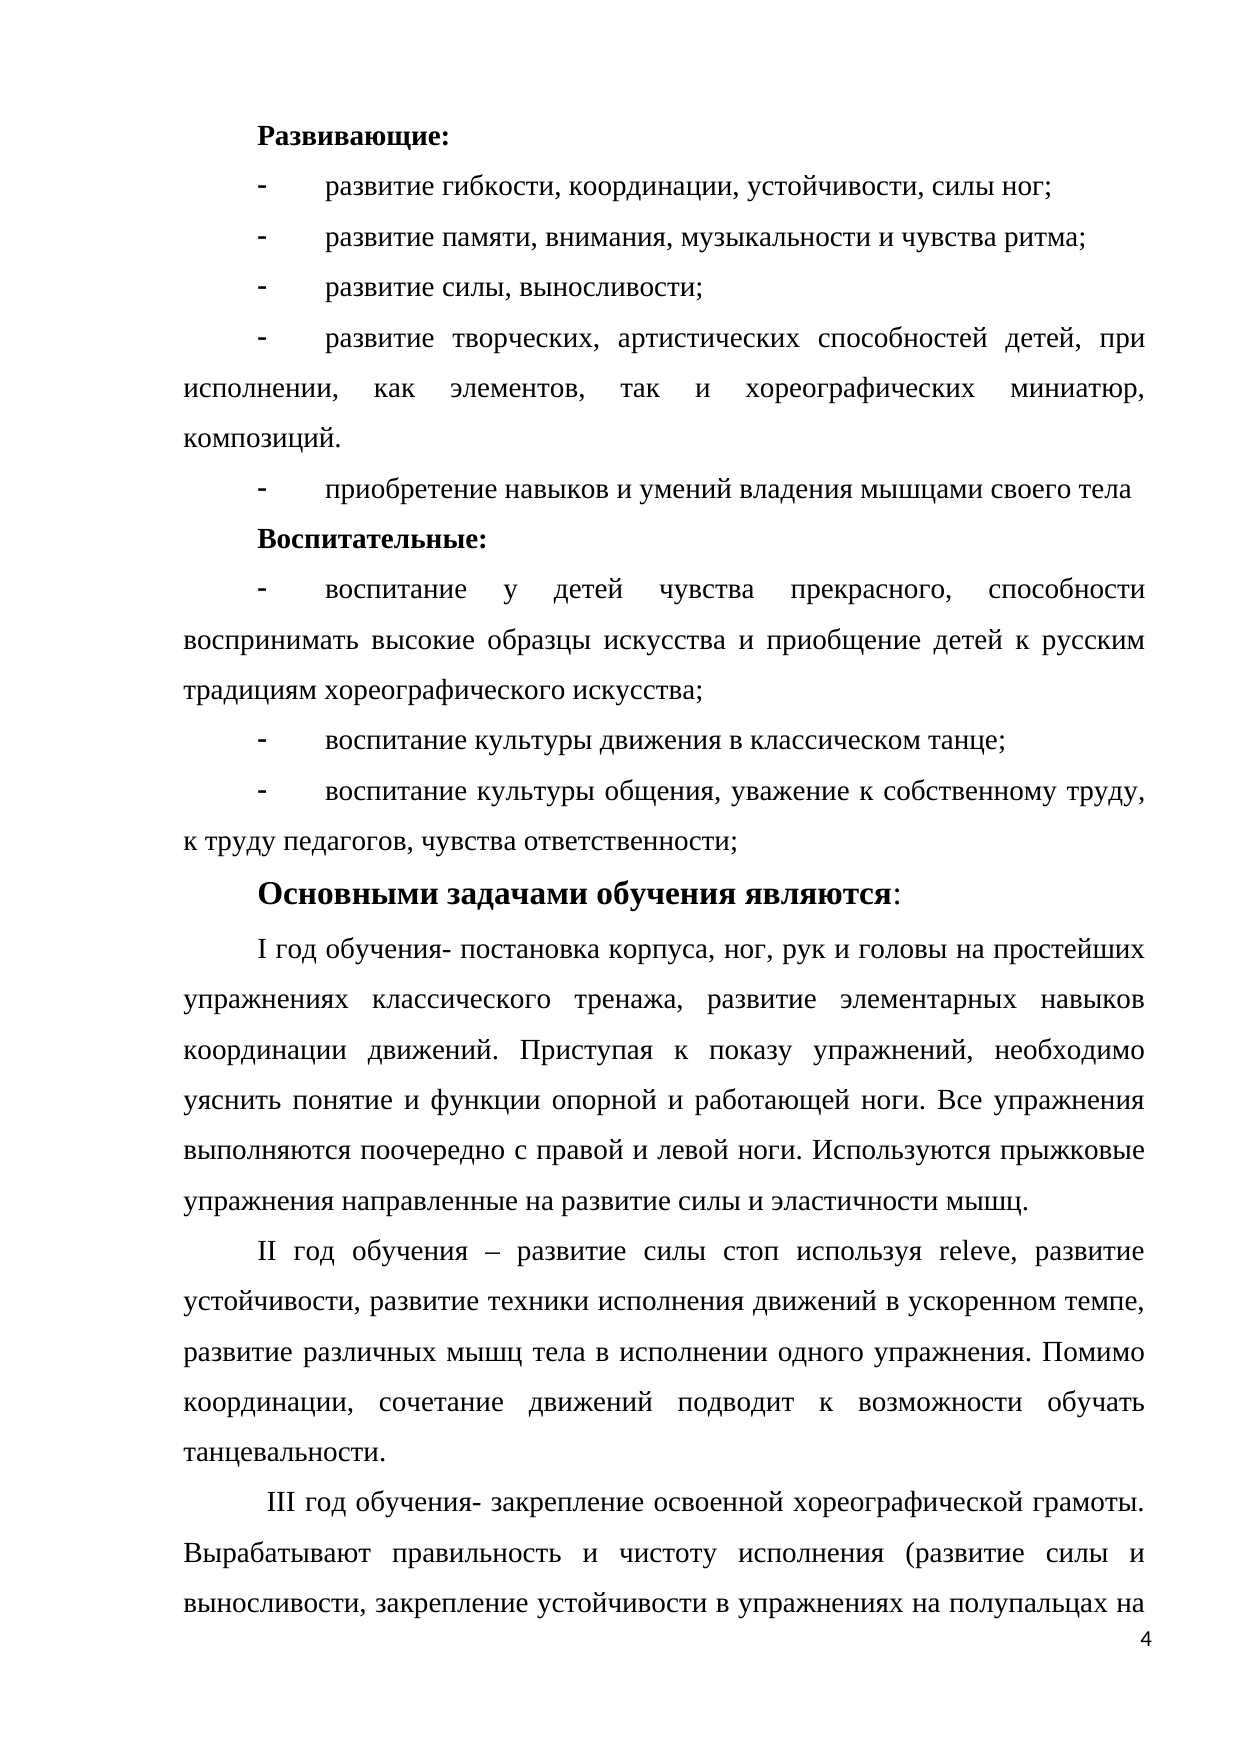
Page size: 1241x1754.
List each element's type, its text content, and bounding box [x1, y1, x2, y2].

text Воспитательные: [183, 521, 1146, 555]
list приобретение навыков и умений владения мышцами своего тела [183, 471, 1146, 504]
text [183, 1484, 1146, 1619]
text I год обучения- постановка корпуса, ног, рук и головы на простейших упражнениях классического тренажа, развитие элементарных навыков координации движений. Приступая к показу упражнений, необходимо уяснить понятие и функции опорной и работающей ноги. Все упражнения выполняются поочередно с правой и левой ноги. Используются прыжковые упражнения направленные на развитие силы и эластичности мышц. [183, 931, 1146, 1216]
list воспитание культуры общения, уважение к собственному труду, к труду педагогов, чувства ответственности; [183, 773, 1146, 857]
text II год обучения – развитие силы стоп используя releve, развитие устойчивости, развитие техники исполнения движений в ускоренном темпе, развитие различных мышц тела в исполнении одного упражнения. Помимо координации, сочетание движений подводит к возможности обучать танцевальности. [183, 1233, 1146, 1468]
list развитие творческих, артистических способностей детей, при исполнении, как элементов, так и хореографических миниатюр, композиций. [183, 320, 1146, 454]
list воспитание культуры движения в классическом танце; [183, 722, 1146, 756]
text Основными задачами обучения являются: [183, 874, 1146, 912]
list развитие памяти, внимания, музыкальности и чувства ритма; [183, 219, 1146, 252]
list развитие гибкости, координации, устойчивости, силы ног; [183, 168, 1146, 202]
text Развивающие: [183, 118, 1146, 152]
list воспитание у детей чувства прекрасного, способности воспринимать высокие образцы искусства и приобщение детей к русским традициям хореографического искусства; [183, 571, 1146, 706]
list развитие силы, выносливости; [183, 269, 1146, 303]
